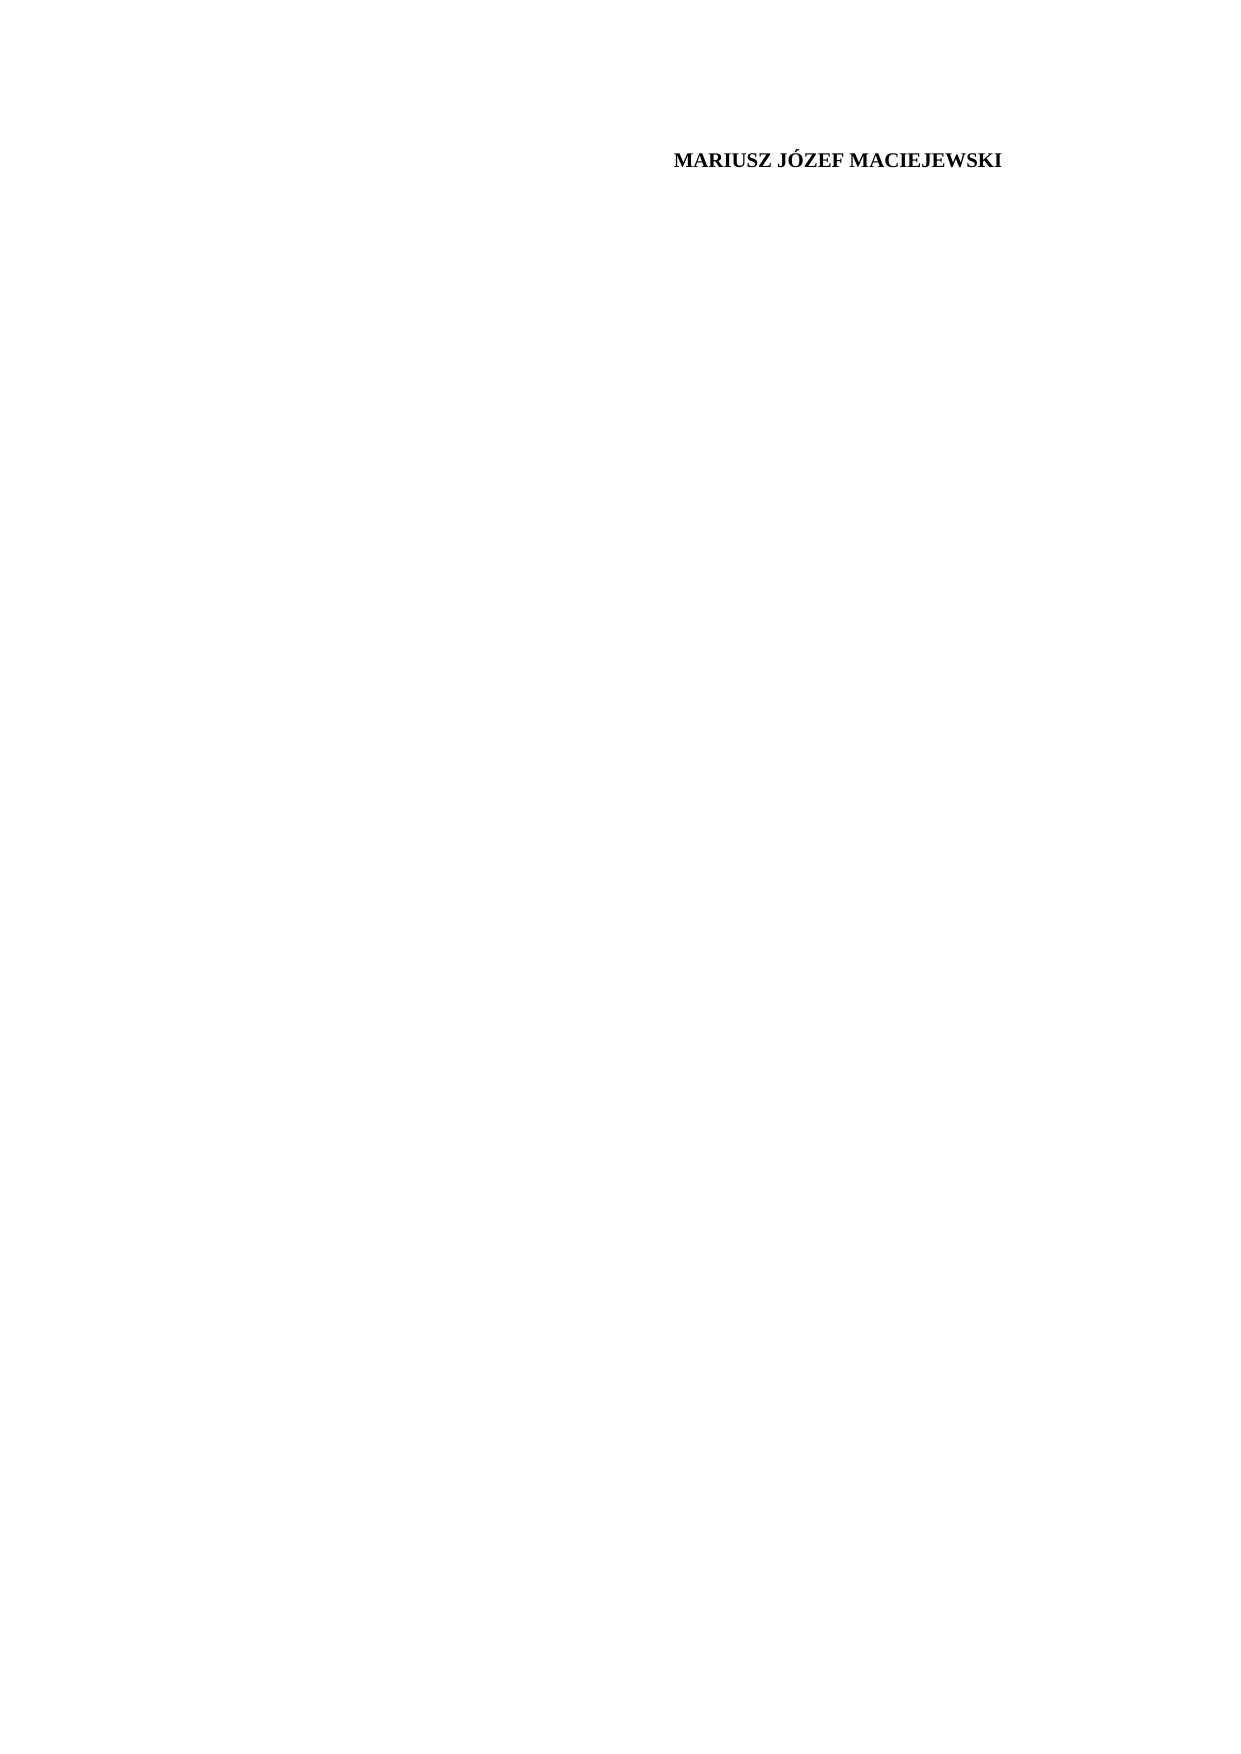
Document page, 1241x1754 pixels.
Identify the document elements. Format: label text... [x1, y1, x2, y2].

text MARIUSZ JÓZEF MACIEJEWSKI [590, 148, 1122, 172]
